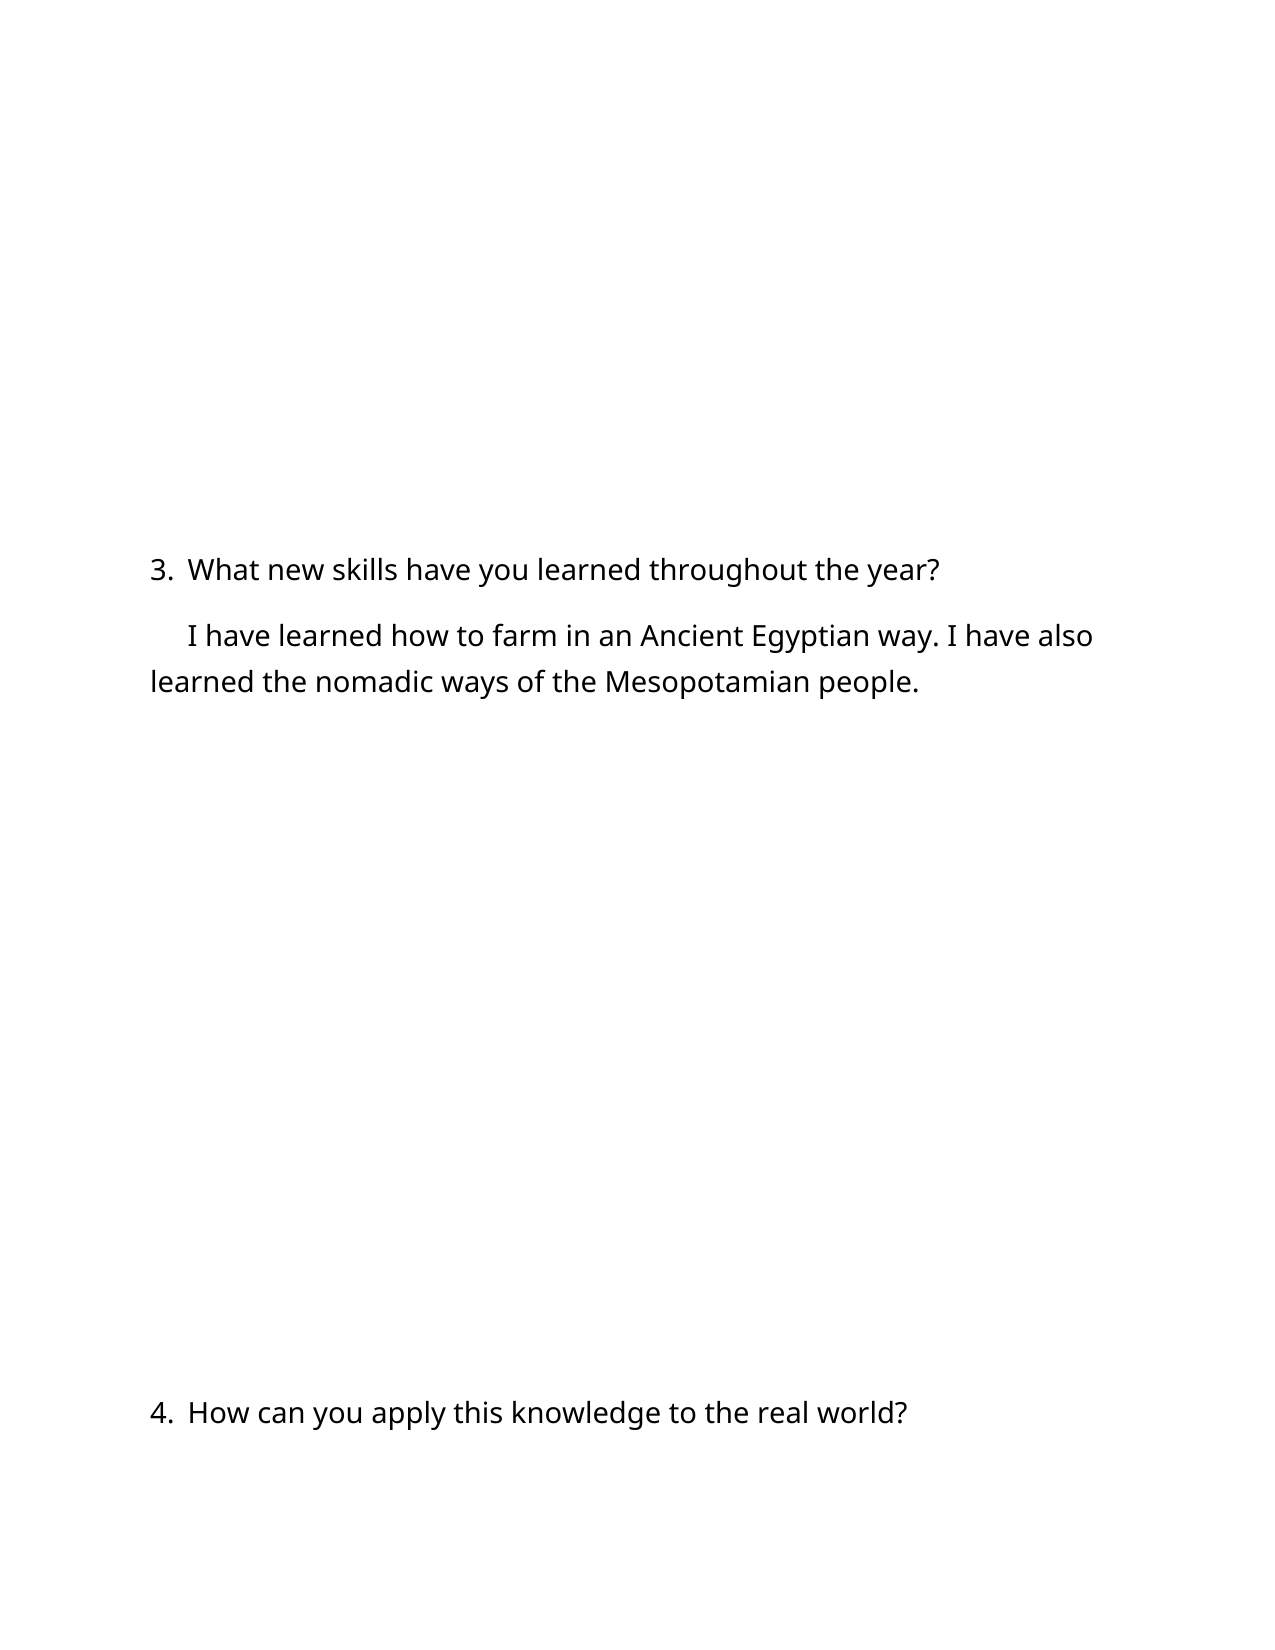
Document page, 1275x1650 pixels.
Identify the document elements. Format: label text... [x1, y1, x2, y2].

list How can you apply this knowledge to the real world? [150, 1392, 1125, 1432]
list What new skills have you learned throughout the year? [150, 549, 1125, 588]
list I have learned how to farm in an Ancient Egyptian way. I have also learned the nomadic ways of the Mesopotamian people. [150, 615, 1125, 701]
